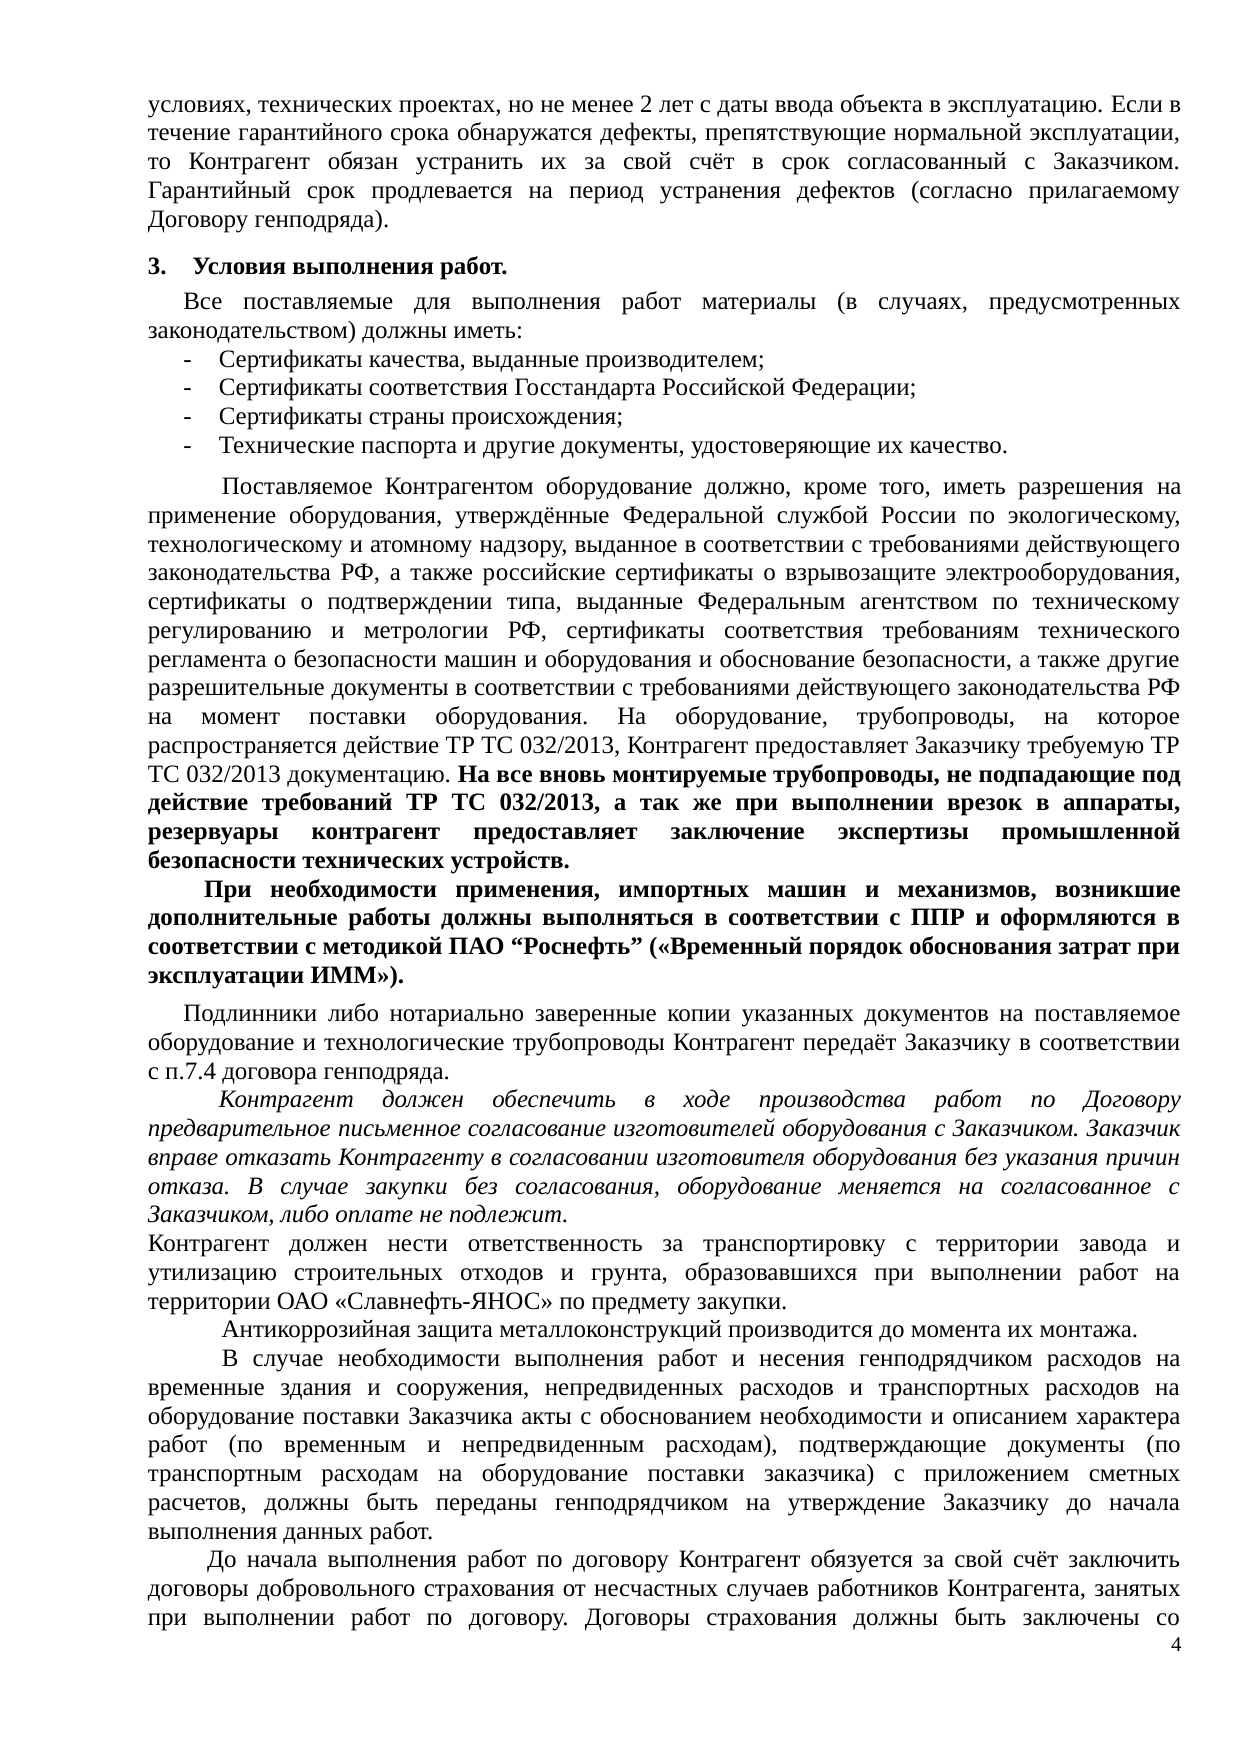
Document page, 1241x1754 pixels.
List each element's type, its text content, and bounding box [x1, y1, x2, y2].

text Контрагент должен обеспечить в ходе производства работ по Договору предварительное письменное согласование изготовителей оборудования с Заказчиком. Заказчик вправе отказать Контрагенту в согласовании изготовителя оборудования без указания причин отказа. В случае закупки без согласования, оборудование меняется на согласованное с Заказчиком, либо оплате не подлежит. [148, 1084, 1181, 1228]
text Поставляемое Контрагентом оборудование должно, кроме того, иметь разрешения на применение оборудования, утверждённые Федеральной службой России по экологическому, технологическому и атомному надзору, выданное в соответствии с требованиями действующего законодательства РФ, а также российские сертификаты о взрывозащите электрооборудования, сертификаты о подтверждении типа, выданные Федеральным агентством по техническому регулированию и метрологии РФ, сертификаты соответствия требованиям технического регламента о безопасности машин и оборудования и обоснование безопасности, а также другие разрешительные документы в соответствии с требованиями действующего законодательства РФ на момент поставки оборудования. На оборудование, трубопроводы, на которое распространяется действие ТР ТС 032/2013, Контрагент предоставляет Заказчику требуемую ТР ТС 032/2013 документацию. На все вновь монтируемые трубопроводы, не подпадающие под действие требований ТР ТС 032/2013, а так же при выполнении врезок в аппараты, резервуары контрагент предоставляет заключение экспертизы промышленной безопасности технических устройств. [148, 471, 1181, 874]
text Антикоррозийная защита металлоконструкций производится до момента их монтажа. [148, 1314, 1181, 1343]
text Все поставляемые для выполнения работ материалы (в случаях, предусмотренных законодательством) должны иметь: [148, 286, 1181, 344]
list Сертификаты страны происхождения; [183, 401, 1181, 430]
text Контрагент должен нести ответственность за транспортировку с территории завода и утилизацию строительных отходов и грунта, образовавшихся при выполнении работ на территории ОАО «Славнефть-ЯНОС» по предмету закупки. [148, 1228, 1181, 1314]
text При необходимости применения, импортных машин и механизмов, возникшие дополнительные работы должны выполняться в соответствии с ППР и оформляются в соответствии с методикой ПАО “Роснефть” («Временный порядок обоснования затрат при эксплуатации ИММ»). [148, 874, 1181, 989]
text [148, 89, 1181, 232]
text Подлинники либо нотариально заверенные копии указанных документов на поставляемое оборудование и технологические трубопроводы Контрагент передаёт Заказчику в соответствии с п.7.4 договора генподряда. [148, 998, 1181, 1084]
list Сертификаты качества, выданные производителем; [183, 344, 1181, 372]
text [148, 1544, 1181, 1631]
text В случае необходимости выполнения работ и несения генподрядчиком расходов на временные здания и сооружения, непредвиденных расходов и транспортных расходов на оборудование поставки Заказчика акты с обоснованием необходимости и описанием характера работ (по временным и непредвиденным расходам), подтверждающие документы (по транспортным расходам на оборудование поставки заказчика) с приложением сметных расчетов, должны быть переданы генподрядчиком на утверждение Заказчику до начала выполнения данных работ. [148, 1343, 1181, 1544]
list Технические паспорта и другие документы, удостоверяющие их качество. [183, 430, 1181, 459]
list Условия выполнения работ. [148, 251, 1181, 280]
list Сертификаты соответствия Госстандарта Российской Федерации; [183, 372, 1181, 401]
